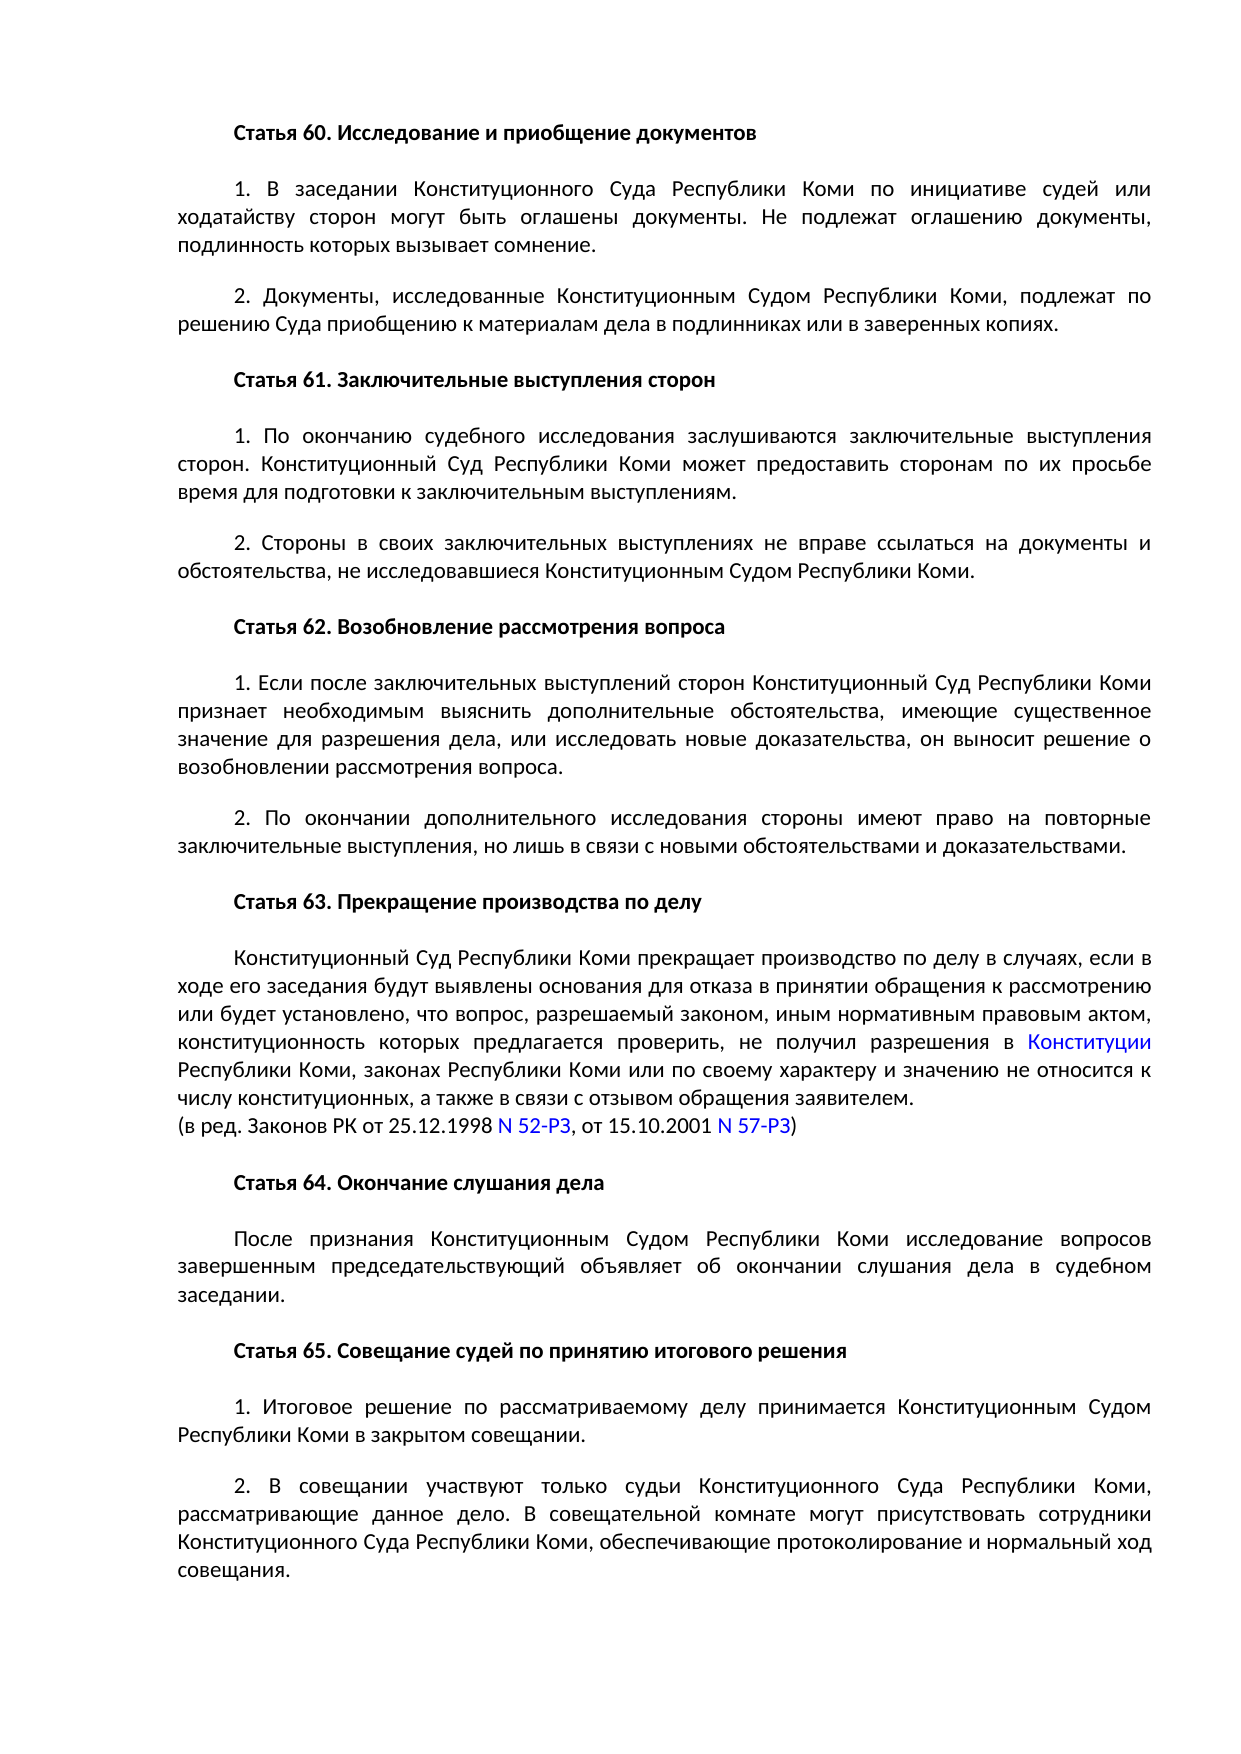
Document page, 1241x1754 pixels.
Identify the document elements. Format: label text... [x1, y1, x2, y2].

title Статья 60. Исследование и приобщение документов [177, 118, 1152, 146]
title Статья 61. Заключительные выступления сторон [177, 365, 1152, 393]
title Статья 62. Возобновление рассмотрения вопроса [177, 612, 1152, 640]
text 1. По окончанию судебного исследования заслушиваются заключительные выступления сторон. Конституционный Суд Республики Коми может предоставить сторонам по их просьбе время для подготовки к заключительным выступлениям. [177, 421, 1152, 505]
text (в ред. Законов РК от 25.12.1998 N 52-РЗ, от 15.10.2001 N 57-РЗ) [177, 1112, 1152, 1139]
text 2. Документы, исследованные Конституционным Судом Республики Коми, подлежат по решению Суда приобщению к материалам дела в подлинниках или в заверенных копиях. [177, 281, 1152, 337]
text Конституционный Суд Республики Коми прекращает производство по делу в случаях, если в ходе его заседания будут выявлены основания для отказа в принятии обращения к рассмотрению или будет установлено, что вопрос, разрешаемый законом, иным нормативным правовым актом, конституционность которых предлагается проверить, не получил разрешения в Конституции Республики Коми, законах Республики Коми или по своему характеру и значению не относится к числу конституционных, а также в связи с отзывом обращения заявителем. [177, 943, 1152, 1112]
text 2. По окончании дополнительного исследования стороны имеют право на повторные заключительные выступления, но лишь в связи с новыми обстоятельствами и доказательствами. [177, 803, 1152, 859]
text 2. Стороны в своих заключительных выступлениях не вправе ссылаться на документы и обстоятельства, не исследовавшиеся Конституционным Судом Республики Коми. [177, 528, 1152, 584]
title Статья 63. Прекращение производства по делу [177, 887, 1152, 915]
text 1. Если после заключительных выступлений сторон Конституционный Суд Республики Коми признает необходимым выяснить дополнительные обстоятельства, имеющие существенное значение для разрешения дела, или исследовать новые доказательства, он выносит решение о возобновлении рассмотрения вопроса. [177, 668, 1152, 780]
text 1. В заседании Конституционного Суда Республики Коми по инициативе судей или ходатайству сторон могут быть оглашены документы. Не подлежат оглашению документы, подлинность которых вызывает сомнение. [177, 174, 1152, 258]
text 1. Итоговое решение по рассматриваемому делу принимается Конституционным Судом Республики Коми в закрытом совещании. [177, 1392, 1152, 1448]
title Статья 65. Совещание судей по принятию итогового решения [177, 1336, 1152, 1364]
text 2. В совещании участвуют только судьи Конституционного Суда Республики Коми, рассматривающие данное дело. В совещательной комнате могут присутствовать сотрудники Конституционного Суда Республики Коми, обеспечивающие протоколирование и нормальный ход совещания. [177, 1471, 1152, 1583]
text После признания Конституционным Судом Республики Коми исследование вопросов завершенным председательствующий объявляет об окончании слушания дела в судебном заседании. [177, 1224, 1152, 1308]
title Статья 64. Окончание слушания дела [177, 1168, 1152, 1196]
